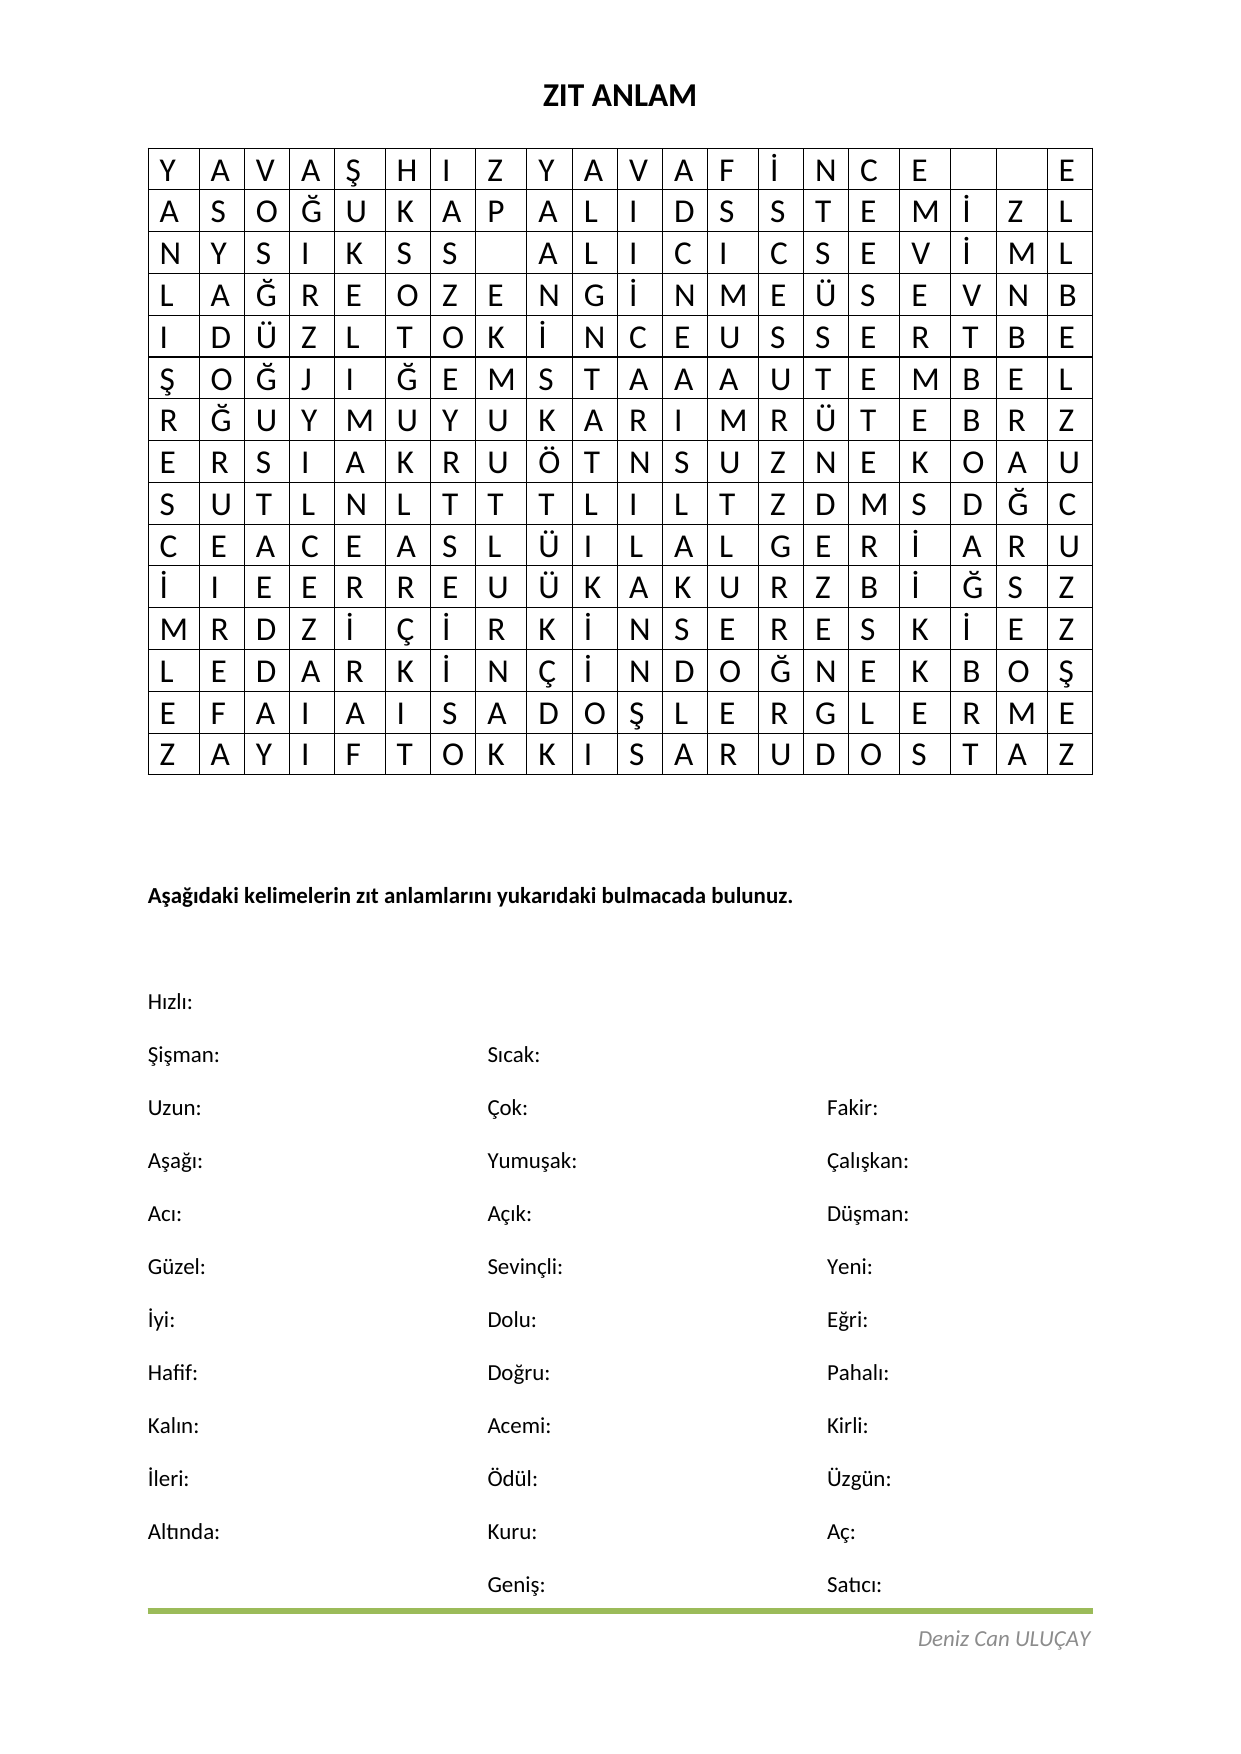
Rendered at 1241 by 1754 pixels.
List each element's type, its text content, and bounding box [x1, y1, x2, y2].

table_cell T [804, 190, 848, 231]
table_cell İ [951, 608, 996, 649]
table_cell M [335, 399, 385, 440]
table_cell L [663, 483, 707, 523]
table_cell F [200, 692, 244, 732]
table_cell C [618, 316, 662, 356]
table_cell K [386, 650, 430, 691]
table_cell F [335, 734, 385, 774]
table_header A [573, 149, 617, 189]
table_cell L [849, 692, 899, 732]
table_cell A [618, 566, 662, 607]
table_cell L [149, 650, 199, 691]
table_cell R [849, 525, 899, 565]
table_header V [245, 149, 289, 189]
text Satıcı: [827, 1571, 1093, 1598]
table_cell O [573, 692, 617, 732]
table_cell N [618, 441, 662, 482]
table_cell K [386, 441, 430, 482]
text Uzun: [148, 1093, 413, 1121]
table_cell K [900, 441, 950, 482]
table_cell Z [997, 190, 1047, 231]
table_cell E [149, 441, 199, 482]
table_cell A [335, 441, 385, 482]
table_cell D [804, 734, 848, 774]
table_cell S [804, 232, 848, 273]
table_cell T [386, 316, 430, 356]
table_cell Y [245, 734, 289, 774]
table_cell O [951, 441, 996, 482]
table_cell Z [804, 566, 848, 607]
table_header Y [149, 149, 199, 189]
table_cell M [708, 274, 758, 315]
table_cell E [290, 566, 334, 607]
table_cell C [759, 232, 803, 273]
table_cell M [997, 692, 1047, 732]
text Aşağıdaki kelimelerin zıt anlamlarını yukarıdaki bulmacada bulunuz. [148, 881, 1093, 909]
table_cell U [759, 358, 803, 398]
table_cell S [618, 734, 662, 774]
table_cell L [290, 483, 334, 523]
text Yumuşak: [487, 1146, 753, 1174]
text Yeni: [827, 1252, 1093, 1280]
table_cell Ğ [951, 566, 996, 607]
text İleri: [148, 1464, 413, 1492]
table_cell U [386, 399, 430, 440]
table_header C [849, 149, 899, 189]
text Fakir: [827, 1093, 1093, 1121]
table_cell C [1048, 483, 1092, 523]
table_cell Ğ [245, 358, 289, 398]
table_cell R [149, 399, 199, 440]
table_cell V [900, 232, 950, 273]
table_header A [663, 149, 707, 189]
table_cell S [708, 190, 758, 231]
table_cell D [804, 483, 848, 523]
table_cell R [708, 734, 758, 774]
table_cell A [245, 525, 289, 565]
table_cell E [149, 692, 199, 732]
table_cell [476, 232, 526, 273]
table_cell I [708, 232, 758, 273]
table_cell I [290, 734, 334, 774]
table_cell E [431, 358, 475, 398]
table_cell E [708, 608, 758, 649]
text Kirli: [827, 1411, 1093, 1439]
text İyi: [148, 1305, 413, 1333]
table_cell O [386, 274, 430, 315]
table_cell M [900, 358, 950, 398]
table_cell L [708, 525, 758, 565]
text Acemi: [487, 1411, 753, 1439]
table_cell Z [1048, 399, 1092, 440]
text Açık: [487, 1199, 753, 1227]
table_cell I [386, 692, 430, 732]
table_cell I [663, 399, 707, 440]
table_cell Ş [149, 358, 199, 398]
table_cell E [476, 274, 526, 315]
table_cell I [618, 232, 662, 273]
table_cell K [900, 650, 950, 691]
table_cell L [573, 483, 617, 523]
table_cell A [527, 232, 572, 273]
table_cell E [335, 525, 385, 565]
table_cell K [476, 734, 526, 774]
table_cell İ [573, 650, 617, 691]
table_header İ [759, 149, 803, 189]
table_cell E [431, 566, 475, 607]
table_cell S [431, 525, 475, 565]
table_cell R [476, 608, 526, 649]
table_cell N [149, 232, 199, 273]
table_cell R [759, 399, 803, 440]
table_cell T [245, 483, 289, 523]
table_cell E [804, 608, 848, 649]
text Kuru: [487, 1517, 753, 1546]
table_cell T [951, 734, 996, 774]
table_cell U [1048, 525, 1092, 565]
text Sevinçli: [487, 1252, 753, 1280]
table_cell D [951, 483, 996, 523]
table_cell S [849, 608, 899, 649]
table_cell R [200, 608, 244, 649]
table_cell R [900, 316, 950, 356]
table_cell Z [431, 274, 475, 315]
table_cell R [951, 692, 996, 732]
text Acı: [148, 1199, 413, 1227]
table_cell E [849, 441, 899, 482]
table_cell A [200, 734, 244, 774]
text Altında: [148, 1517, 413, 1546]
table_header E [900, 149, 950, 189]
table_cell İ [900, 566, 950, 607]
table_cell L [1048, 358, 1092, 398]
table_cell E [849, 316, 899, 356]
table_cell A [708, 358, 758, 398]
table_cell T [951, 316, 996, 356]
table_cell S [200, 190, 244, 231]
table_cell E [997, 608, 1047, 649]
table_cell B [951, 650, 996, 691]
table_cell U [476, 399, 526, 440]
table_cell K [573, 566, 617, 607]
table_cell E [1048, 316, 1092, 356]
text Çok: [487, 1093, 753, 1121]
table_cell A [290, 650, 334, 691]
table_cell Y [200, 232, 244, 273]
table_cell T [804, 358, 848, 398]
table_cell E [1048, 692, 1092, 732]
table_cell S [849, 274, 899, 315]
table_cell C [663, 232, 707, 273]
table_cell U [335, 190, 385, 231]
text Eğri: [827, 1305, 1093, 1333]
table_cell S [149, 483, 199, 523]
table_cell O [200, 358, 244, 398]
table_cell E [804, 525, 848, 565]
table_cell Ğ [997, 483, 1047, 523]
table_cell N [618, 608, 662, 649]
text Çalışkan: [827, 1146, 1093, 1174]
table_cell I [149, 316, 199, 356]
table_cell M [476, 358, 526, 398]
table_cell L [618, 525, 662, 565]
table_header N [804, 149, 848, 189]
table_cell Ğ [200, 399, 244, 440]
table_cell E [759, 274, 803, 315]
table_cell İ [431, 608, 475, 649]
table_cell E [200, 650, 244, 691]
table_cell A [951, 525, 996, 565]
text Aç: [827, 1517, 1093, 1546]
table_cell Ç [527, 650, 572, 691]
table_cell E [997, 358, 1047, 398]
table_cell R [386, 566, 430, 607]
table_header F [708, 149, 758, 189]
table_cell N [804, 650, 848, 691]
table_cell İ [573, 608, 617, 649]
table_cell A [245, 692, 289, 732]
table_cell A [573, 399, 617, 440]
table_cell N [618, 650, 662, 691]
text Aşağı: [148, 1146, 413, 1174]
table_cell S [759, 190, 803, 231]
table_cell L [573, 190, 617, 231]
table_cell S [663, 608, 707, 649]
table_cell U [708, 566, 758, 607]
table_cell D [663, 650, 707, 691]
table_header [997, 149, 1047, 189]
table_cell Z [759, 483, 803, 523]
text Ödül: [487, 1464, 753, 1492]
table_cell E [245, 566, 289, 607]
table_cell I [618, 190, 662, 231]
table_cell R [759, 692, 803, 732]
table_cell Ş [618, 692, 662, 732]
table_cell K [527, 608, 572, 649]
table_cell M [997, 232, 1047, 273]
table_cell S [431, 692, 475, 732]
table_cell U [708, 316, 758, 356]
table_cell L [476, 525, 526, 565]
table_cell U [476, 441, 526, 482]
text Güzel: [148, 1252, 413, 1280]
table_cell İ [951, 232, 996, 273]
table_cell İ [431, 650, 475, 691]
table_cell L [663, 692, 707, 732]
table_cell U [200, 483, 244, 523]
table_cell L [573, 232, 617, 273]
table_cell S [900, 734, 950, 774]
table_cell A [618, 358, 662, 398]
table_cell I [573, 734, 617, 774]
table_cell P [476, 190, 526, 231]
table_cell N [997, 274, 1047, 315]
text Dolu: [487, 1305, 753, 1333]
table_cell N [335, 483, 385, 523]
table_cell A [386, 525, 430, 565]
table_cell A [335, 692, 385, 732]
table_cell B [997, 316, 1047, 356]
text Hafif: [148, 1358, 413, 1386]
table_cell N [804, 441, 848, 482]
table_cell M [900, 190, 950, 231]
table_cell E [663, 316, 707, 356]
table_cell E [335, 274, 385, 315]
text Üzgün: [827, 1464, 1093, 1492]
table_cell Ü [804, 399, 848, 440]
table_cell O [431, 316, 475, 356]
table_cell R [335, 566, 385, 607]
table_cell U [1048, 441, 1092, 482]
table_cell K [476, 316, 526, 356]
table_cell K [335, 232, 385, 273]
table_cell A [431, 190, 475, 231]
table_cell T [849, 399, 899, 440]
table_cell U [759, 734, 803, 774]
table_cell E [900, 692, 950, 732]
table_cell T [431, 483, 475, 523]
table_cell I [290, 692, 334, 732]
table_cell Z [290, 608, 334, 649]
table_cell E [900, 274, 950, 315]
table_header I [431, 149, 475, 189]
table_cell O [997, 650, 1047, 691]
table_cell Z [290, 316, 334, 356]
table_cell Ğ [290, 190, 334, 231]
table_cell Ş [1048, 650, 1092, 691]
table_cell S [997, 566, 1047, 607]
table_cell İ [618, 274, 662, 315]
table_cell S [804, 316, 848, 356]
table_cell O [245, 190, 289, 231]
table_header Z [476, 149, 526, 189]
table_cell R [997, 525, 1047, 565]
table_cell Ü [804, 274, 848, 315]
table_cell N [527, 274, 572, 315]
table_cell L [386, 483, 430, 523]
table_cell Ü [527, 566, 572, 607]
table_cell E [708, 692, 758, 732]
table_cell R [200, 441, 244, 482]
table_cell S [245, 441, 289, 482]
table_cell G [804, 692, 848, 732]
table_cell B [1048, 274, 1092, 315]
table_cell B [951, 399, 996, 440]
table_header E [1048, 149, 1092, 189]
table_cell R [290, 274, 334, 315]
text Doğru: [487, 1358, 753, 1386]
table_cell I [573, 525, 617, 565]
table_cell Ğ [245, 274, 289, 315]
table_cell E [849, 190, 899, 231]
table_cell T [573, 358, 617, 398]
table_header V [618, 149, 662, 189]
table_cell R [759, 566, 803, 607]
table_cell A [663, 358, 707, 398]
table_cell R [618, 399, 662, 440]
table_cell E [900, 399, 950, 440]
table_cell İ [335, 608, 385, 649]
table_cell İ [527, 316, 572, 356]
table_cell N [573, 316, 617, 356]
table_cell V [951, 274, 996, 315]
table_cell M [149, 608, 199, 649]
table_cell E [849, 232, 899, 273]
table_cell U [708, 441, 758, 482]
table_cell A [200, 274, 244, 315]
table_cell S [900, 483, 950, 523]
table_cell T [476, 483, 526, 523]
table_header Y [527, 149, 572, 189]
table_cell S [245, 232, 289, 273]
table_cell Ğ [386, 358, 430, 398]
table_header [951, 149, 996, 189]
table_cell R [431, 441, 475, 482]
table_cell Z [149, 734, 199, 774]
table_cell Z [1048, 608, 1092, 649]
table_cell S [759, 316, 803, 356]
text Kalın: [148, 1411, 413, 1439]
text Hızlı: [148, 987, 413, 1015]
table_cell C [290, 525, 334, 565]
table_cell S [431, 232, 475, 273]
table_cell Ç [386, 608, 430, 649]
table_cell O [431, 734, 475, 774]
table_header Ş [335, 149, 385, 189]
table_cell A [476, 692, 526, 732]
table_cell D [527, 692, 572, 732]
table_cell A [149, 190, 199, 231]
table_cell D [663, 190, 707, 231]
table_cell K [527, 399, 572, 440]
table_cell Z [1048, 566, 1092, 607]
table_cell Y [290, 399, 334, 440]
text Şişman: [148, 1040, 413, 1068]
table_cell Ö [527, 441, 572, 482]
table_header A [200, 149, 244, 189]
table_cell I [290, 232, 334, 273]
table_cell K [900, 608, 950, 649]
text Düşman: [827, 1199, 1093, 1227]
table_cell İ [951, 190, 996, 231]
table_cell A [997, 734, 1047, 774]
table_cell K [386, 190, 430, 231]
table_cell Ü [245, 316, 289, 356]
table_cell I [618, 483, 662, 523]
table_cell R [997, 399, 1047, 440]
table_header H [386, 149, 430, 189]
table_cell Ü [527, 525, 572, 565]
table_cell T [708, 483, 758, 523]
table_cell İ [149, 566, 199, 607]
text Sıcak: [487, 1040, 753, 1068]
table_header A [290, 149, 334, 189]
table_cell T [386, 734, 430, 774]
table_cell L [149, 274, 199, 315]
table_cell A [663, 734, 707, 774]
table_cell O [708, 650, 758, 691]
table_cell O [849, 734, 899, 774]
table_cell B [951, 358, 996, 398]
table_cell E [200, 525, 244, 565]
text Geniş: [487, 1571, 753, 1598]
table_cell B [849, 566, 899, 607]
table_cell D [245, 650, 289, 691]
table_cell M [849, 483, 899, 523]
table_cell I [200, 566, 244, 607]
table_cell J [290, 358, 334, 398]
table_cell S [386, 232, 430, 273]
table_cell G [759, 525, 803, 565]
table_cell D [200, 316, 244, 356]
table_cell D [245, 608, 289, 649]
table_cell L [1048, 232, 1092, 273]
table_cell Z [759, 441, 803, 482]
table_cell R [335, 650, 385, 691]
table_cell Y [431, 399, 475, 440]
table_cell S [527, 358, 572, 398]
table_cell İ [900, 525, 950, 565]
table_cell R [759, 608, 803, 649]
table_cell T [573, 441, 617, 482]
table_cell L [1048, 190, 1092, 231]
table_cell A [997, 441, 1047, 482]
table_cell S [663, 441, 707, 482]
table_cell C [149, 525, 199, 565]
table_cell A [663, 525, 707, 565]
table_cell I [290, 441, 334, 482]
table_cell N [476, 650, 526, 691]
table_cell U [245, 399, 289, 440]
text Pahalı: [827, 1358, 1093, 1386]
table_cell L [335, 316, 385, 356]
table_cell K [663, 566, 707, 607]
table_cell A [527, 190, 572, 231]
table_cell E [849, 650, 899, 691]
table_cell N [663, 274, 707, 315]
table_cell G [573, 274, 617, 315]
table_cell T [527, 483, 572, 523]
table_cell E [849, 358, 899, 398]
table_cell I [335, 358, 385, 398]
table_cell K [527, 734, 572, 774]
table_cell U [476, 566, 526, 607]
table_cell Ğ [759, 650, 803, 691]
table_cell M [708, 399, 758, 440]
table_cell Z [1048, 734, 1092, 774]
